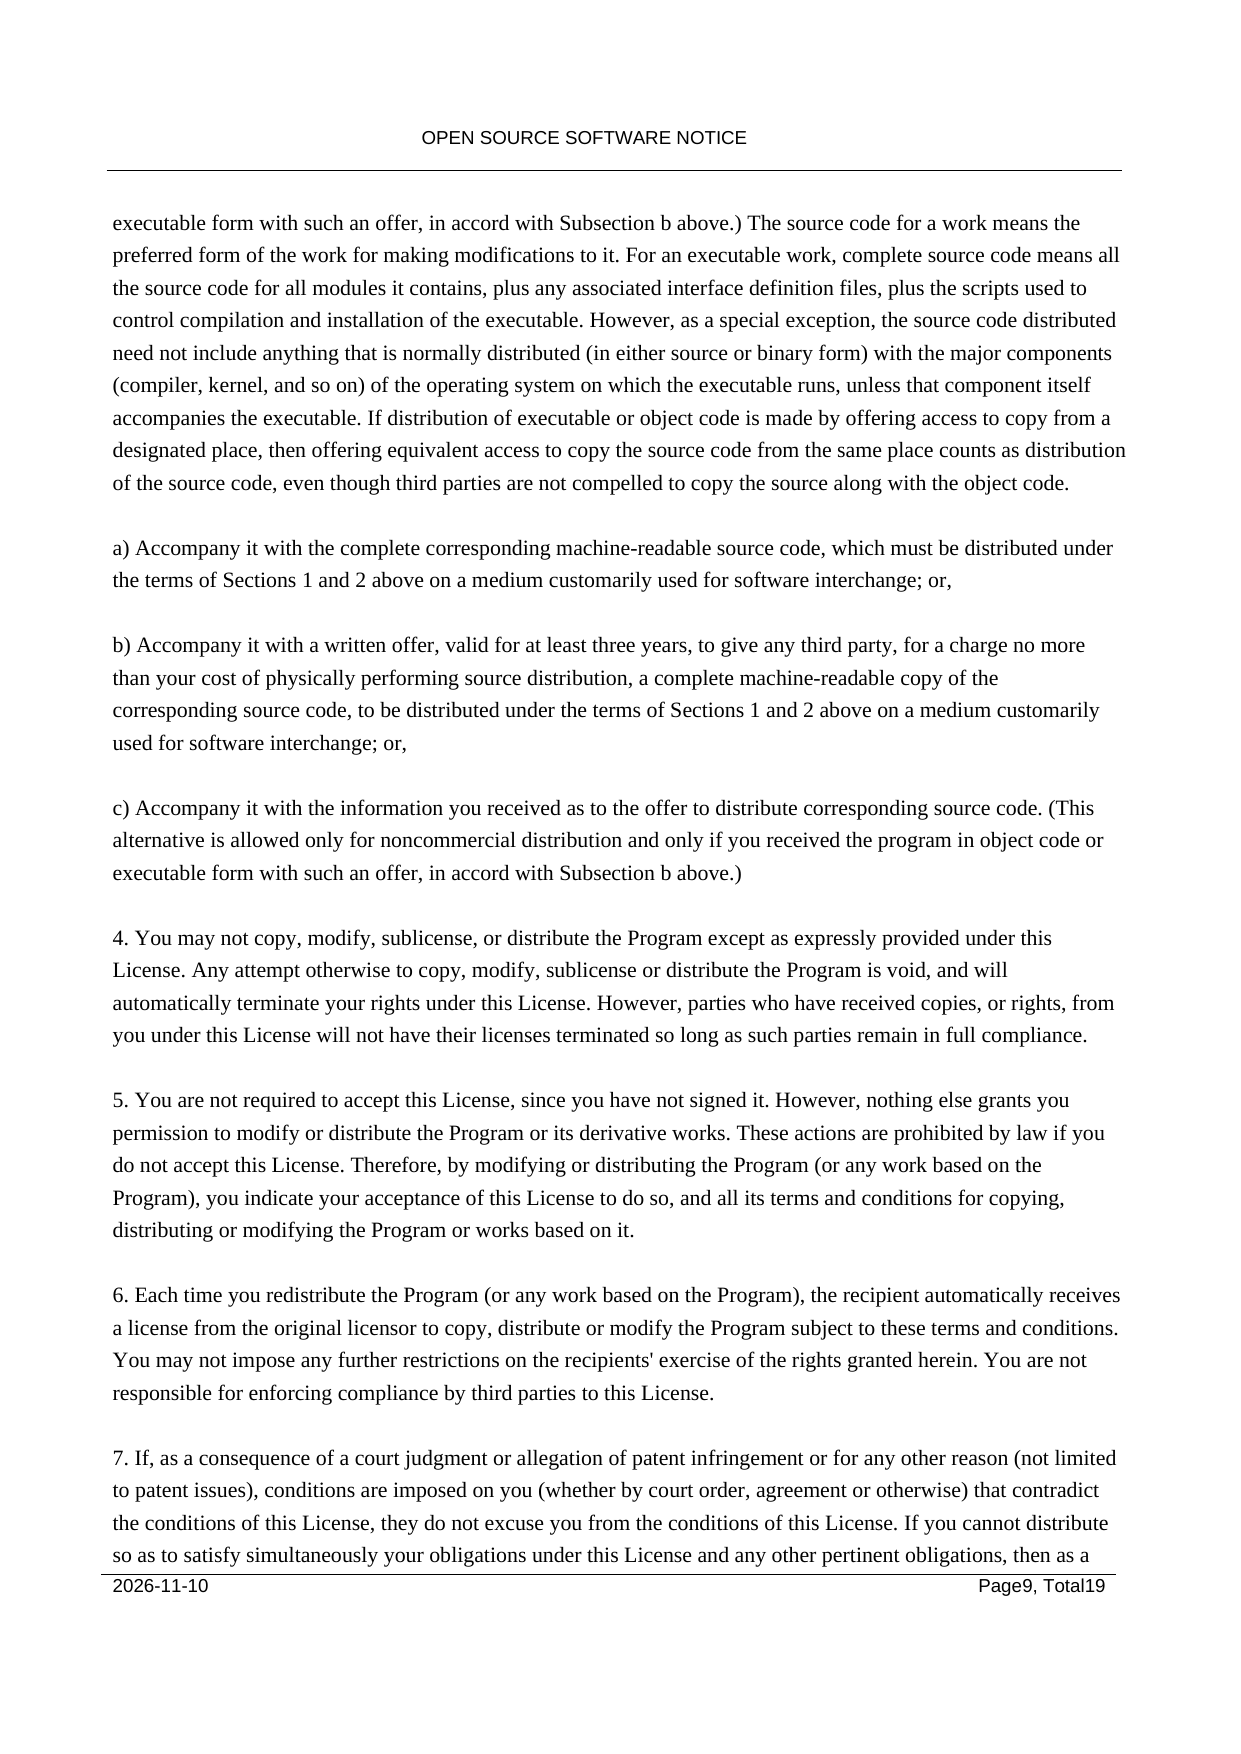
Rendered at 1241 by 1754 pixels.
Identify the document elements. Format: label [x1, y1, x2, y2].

text [112, 206, 1128, 1571]
